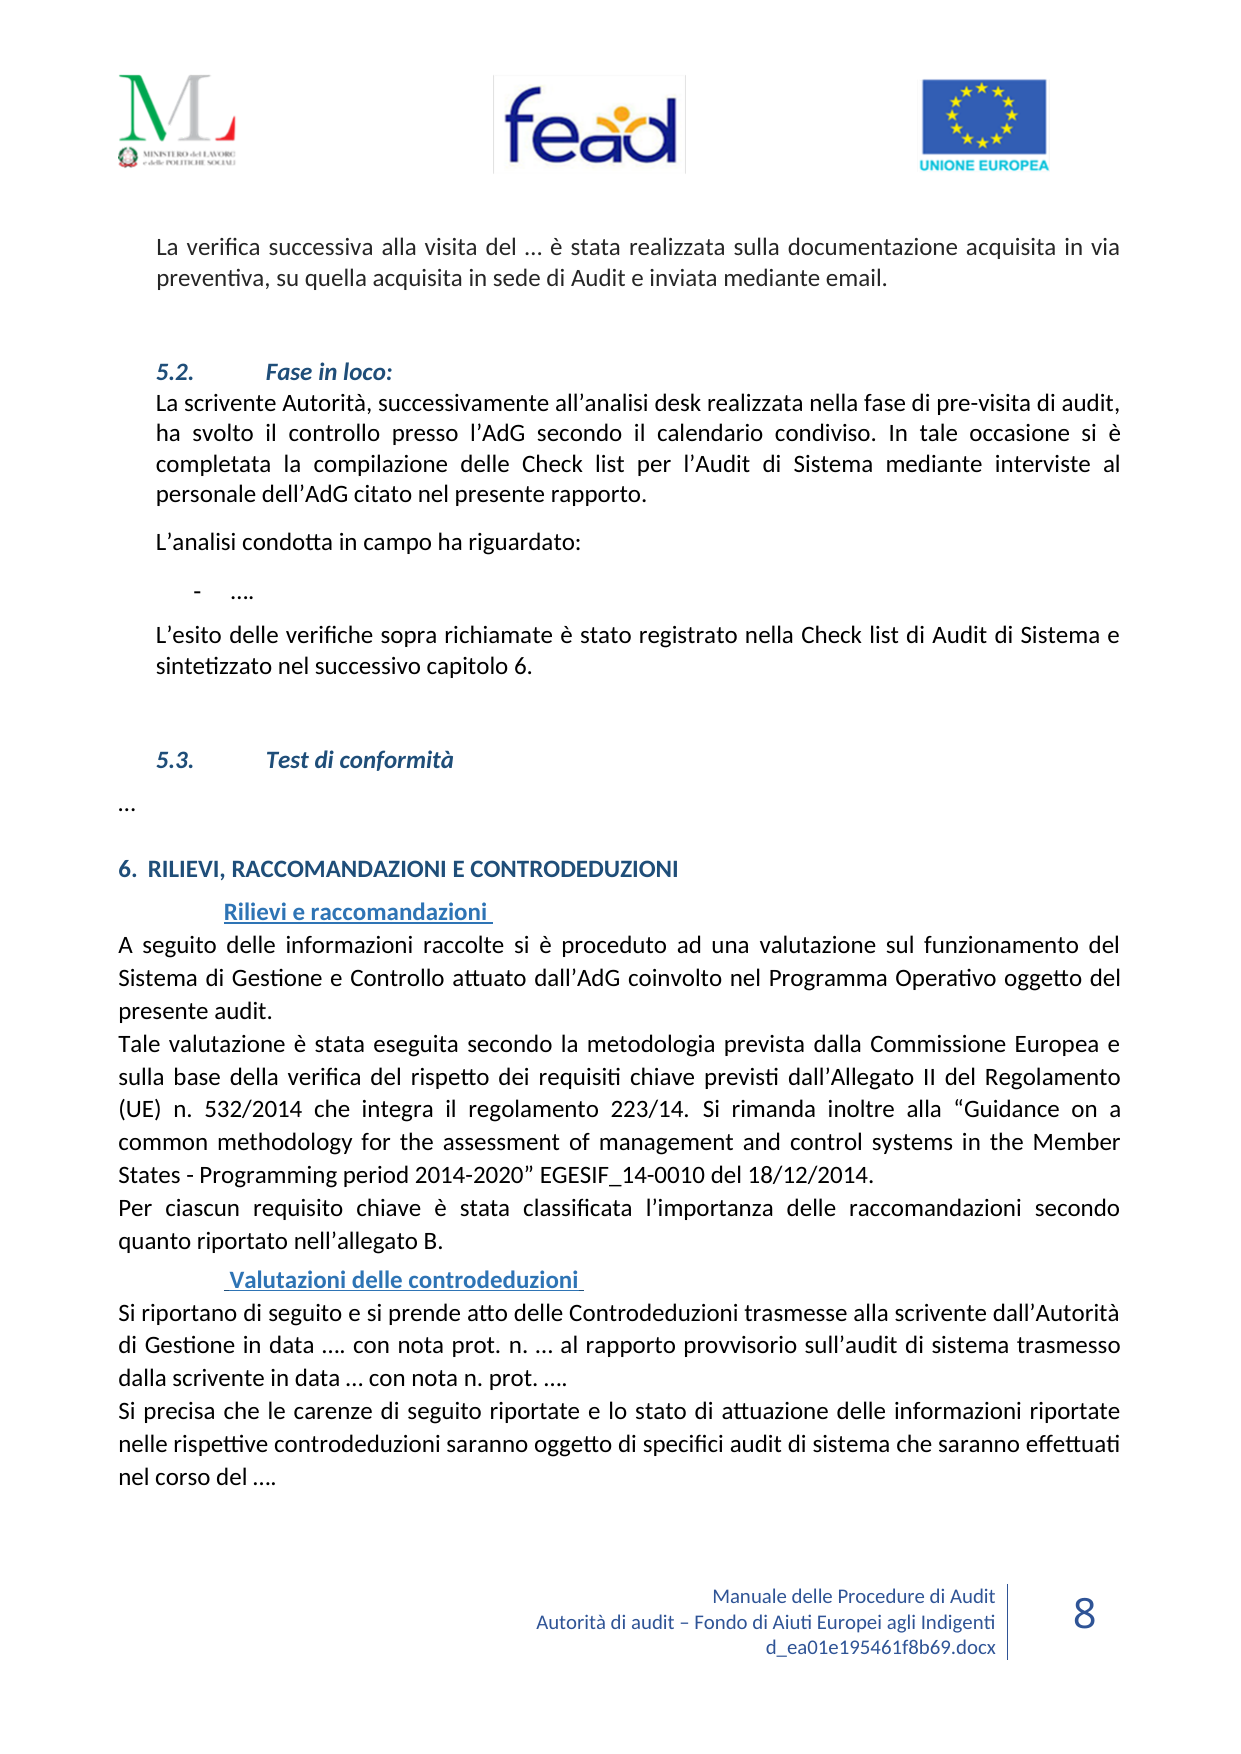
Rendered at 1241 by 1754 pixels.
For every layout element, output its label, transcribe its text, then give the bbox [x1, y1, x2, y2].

subtitle Fase in loco: [156, 356, 1122, 387]
picture [118, 73, 1157, 175]
text … [118, 787, 1122, 818]
text Si riportano di seguito e si prende atto delle Controdeduzioni trasmesse alla scrivente dall’Autorità di Gestione in data …. con nota prot. n. … al rapporto provvisorio sull’audit di sistema trasmesso dalla scrivente in data … con nota n. prot. …. [118, 1297, 1122, 1393]
subtitle Test di conformità [156, 744, 1122, 775]
text L’analisi condotta in campo ha riguardato: [156, 526, 1122, 556]
text A seguito delle informazioni raccolte si è proceduto ad una valutazione sul funzionamento del Sistema di Gestione e Controllo attuato dall’AdG coinvolto nel Programma Operativo oggetto del presente audit. [118, 929, 1122, 1025]
list …. [193, 573, 1122, 607]
subtitle Valutazioni delle controdeduzioni [224, 1264, 1122, 1294]
subtitle Rilievi e raccomandazioni [224, 896, 1122, 927]
text Tale valutazione è stata eseguita secondo la metodologia prevista dalla Commissione Europea e sulla base della verifica del rispetto dei requisiti chiave previsti dall’Allegato II del Regolamento (UE) n. 532/2014 che integra il regolamento 223/14. Si rimanda inoltre alla “Guidance on a common methodology for the assessment of management and control systems in the Member States - Programming period 2014-2020” EGESIF_14-0010 del 18/12/2014. [118, 1028, 1122, 1190]
text La verifica successiva alla visita del … è stata realizzata sulla documentazione acquisita in via preventiva, su quella acquisita in sede di Audit e inviata mediante email. [156, 231, 1122, 292]
text L’esito delle verifiche sopra richiamate è stato registrato nella Check list di Audit di Sistema e sintetizzato nel successivo capitolo 6. [156, 619, 1122, 680]
text Si precisa che le carenze di seguito riportate e lo stato di attuazione delle informazioni riportate nelle rispettive controdeduzioni saranno oggetto di specifici audit di sistema che saranno effettuati nel corso del …. [118, 1396, 1122, 1492]
text La scrivente Autorità, successivamente all’analisi desk realizzata nella fase di pre-visita di audit, ha svolto il controllo presso l’AdG secondo il calendario condiviso. In tale occasione si è completata la compilazione delle Check list per l’Audit di Sistema mediante interviste al personale dell’AdG citato nel presente rapporto. [156, 387, 1122, 509]
text Per ciascun requisito chiave è stata classificata l’importanza delle raccomandazioni secondo quanto riportato nell’allegato B. [118, 1192, 1122, 1256]
subtitle RILIEVI, RACCOMANDAZIONI E CONTRODEDUZIONI [118, 853, 1122, 884]
